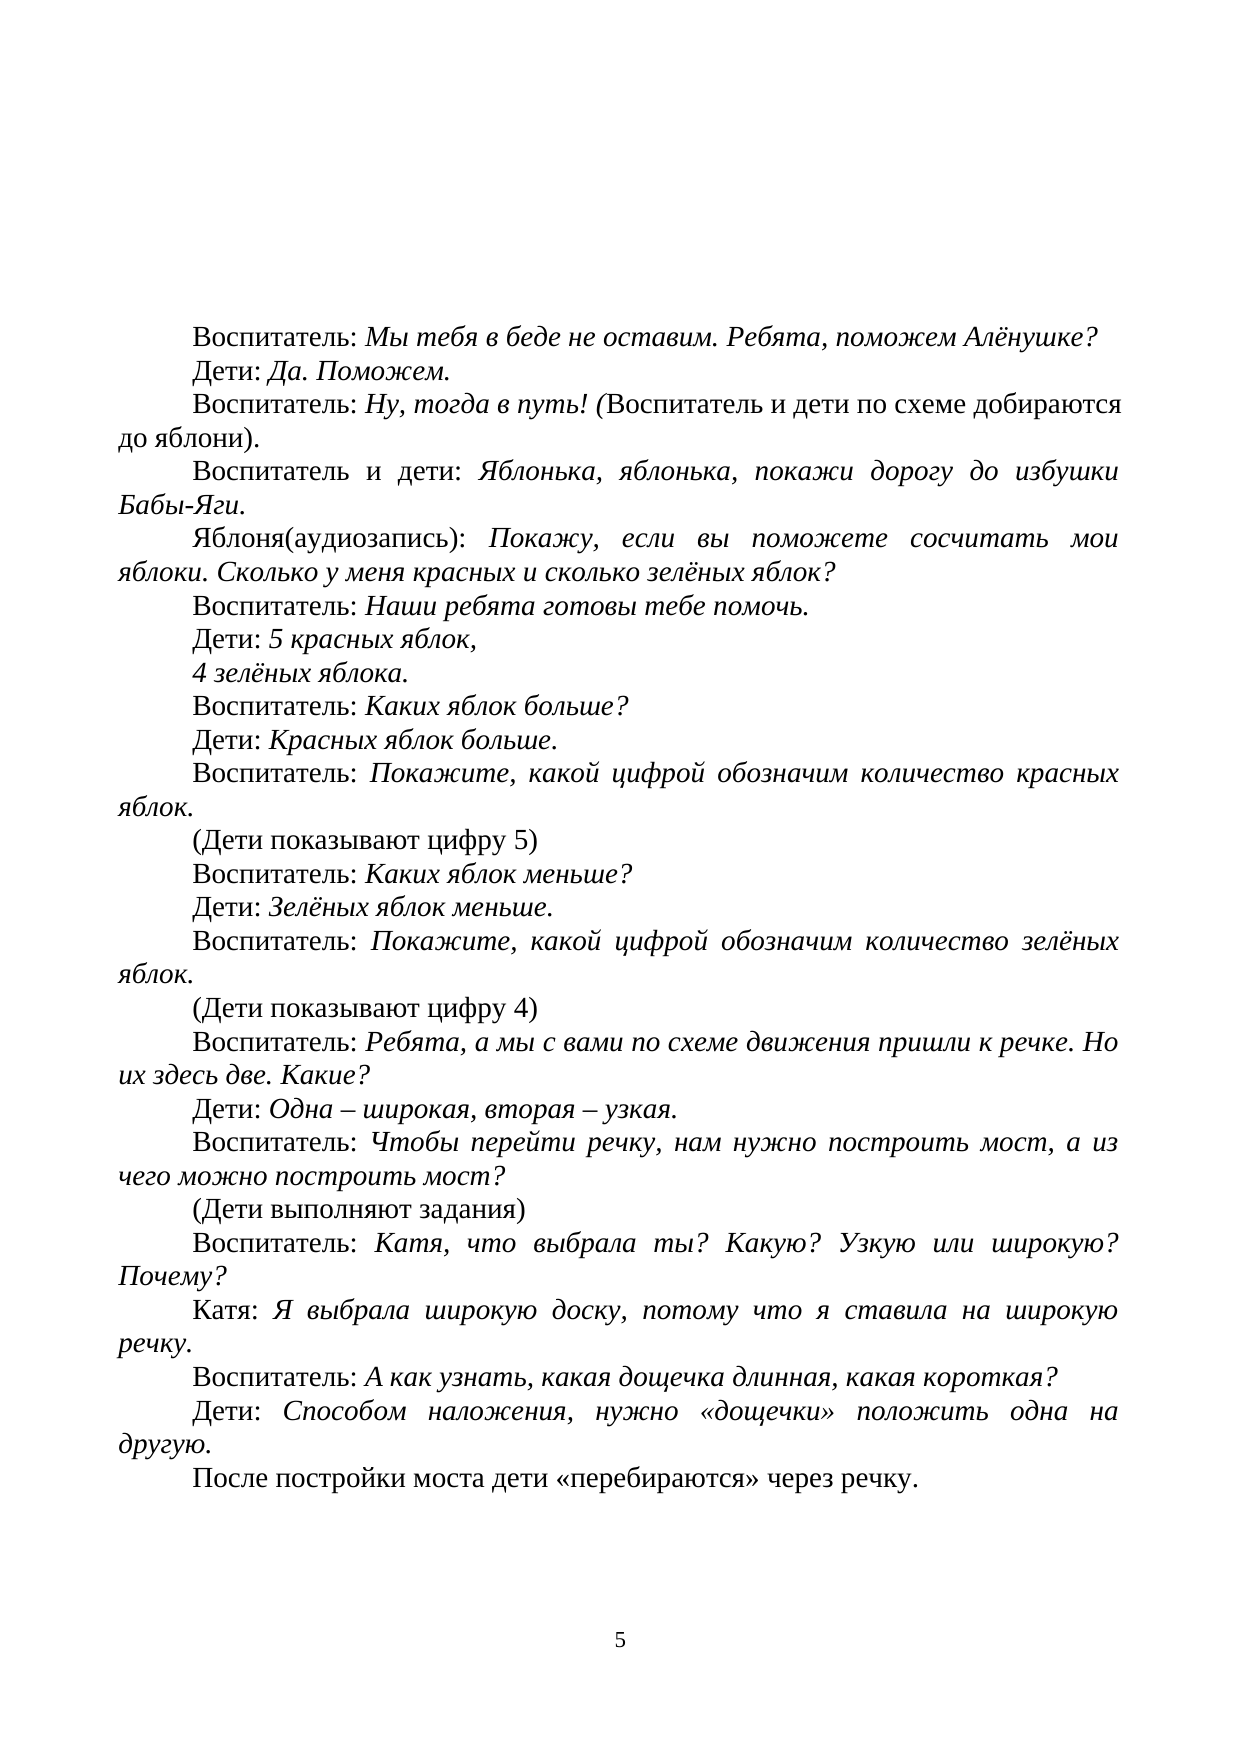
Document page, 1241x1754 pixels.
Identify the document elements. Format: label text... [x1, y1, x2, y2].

text Яблоня(аудиозапись): Покажу, если вы поможете сосчитать мои яблоки. Сколько у меня красных и сколько зелёных яблок? [118, 521, 1122, 588]
text Воспитатель: Каких яблок больше? [118, 688, 1122, 722]
text Дети: Да. Поможем. [118, 353, 1122, 386]
text Воспитатель: Ребята, а мы с вами по схеме движения пришли к речке. Но их здесь две. Какие? [118, 1024, 1122, 1091]
text (Дети выполняют задания) [118, 1191, 1122, 1225]
text Воспитатель: Каких яблок меньше? [118, 856, 1122, 889]
text Воспитатель: Ну, тогда в путь! (Воспитатель и дети по схеме добираются до яблони). [118, 386, 1122, 453]
text Дети: Красных яблок больше. [118, 722, 1122, 755]
text Воспитатель: Мы тебя в беде не оставим. Ребята, поможем Алёнушке? [118, 319, 1122, 353]
text Воспитатель и дети: Яблонька, яблонька, покажи дорогу до избушки Бабы-Яги. [118, 453, 1122, 521]
text 4 зелёных яблока. [118, 655, 1122, 688]
text После постройки моста дети «перебираются» через речку. [118, 1460, 1122, 1493]
text Воспитатель: Катя, что выбрала ты? Какую? Узкую или широкую? Почему? [118, 1225, 1122, 1292]
text Воспитатель: А как узнать, какая дощечка длинная, какая короткая? [118, 1359, 1122, 1393]
text Воспитатель: Покажите, какой цифрой обозначим количество красных яблок. [118, 755, 1122, 822]
text Дети: Зелёных яблок меньше. [118, 889, 1122, 923]
text Воспитатель: Чтобы перейти речку, нам нужно построить мост, а из чего можно построить мост? [118, 1124, 1122, 1191]
text Дети: 5 красных яблок, [118, 621, 1122, 655]
text Дети: Одна – широкая, вторая – узкая. [118, 1091, 1122, 1124]
text Воспитатель: Наши ребята готовы тебе помочь. [118, 588, 1122, 621]
text (Дети показывают цифру 5) [118, 822, 1122, 856]
text Катя: Я выбрала широкую доску, потому что я ставила на широкую речку. [118, 1292, 1122, 1359]
text Дети: Способом наложения, нужно «дощечки» положить одна на другую. [118, 1393, 1122, 1460]
text Воспитатель: Покажите, какой цифрой обозначим количество зелёных яблок. [118, 923, 1122, 990]
text (Дети показывают цифру 4) [118, 990, 1122, 1024]
